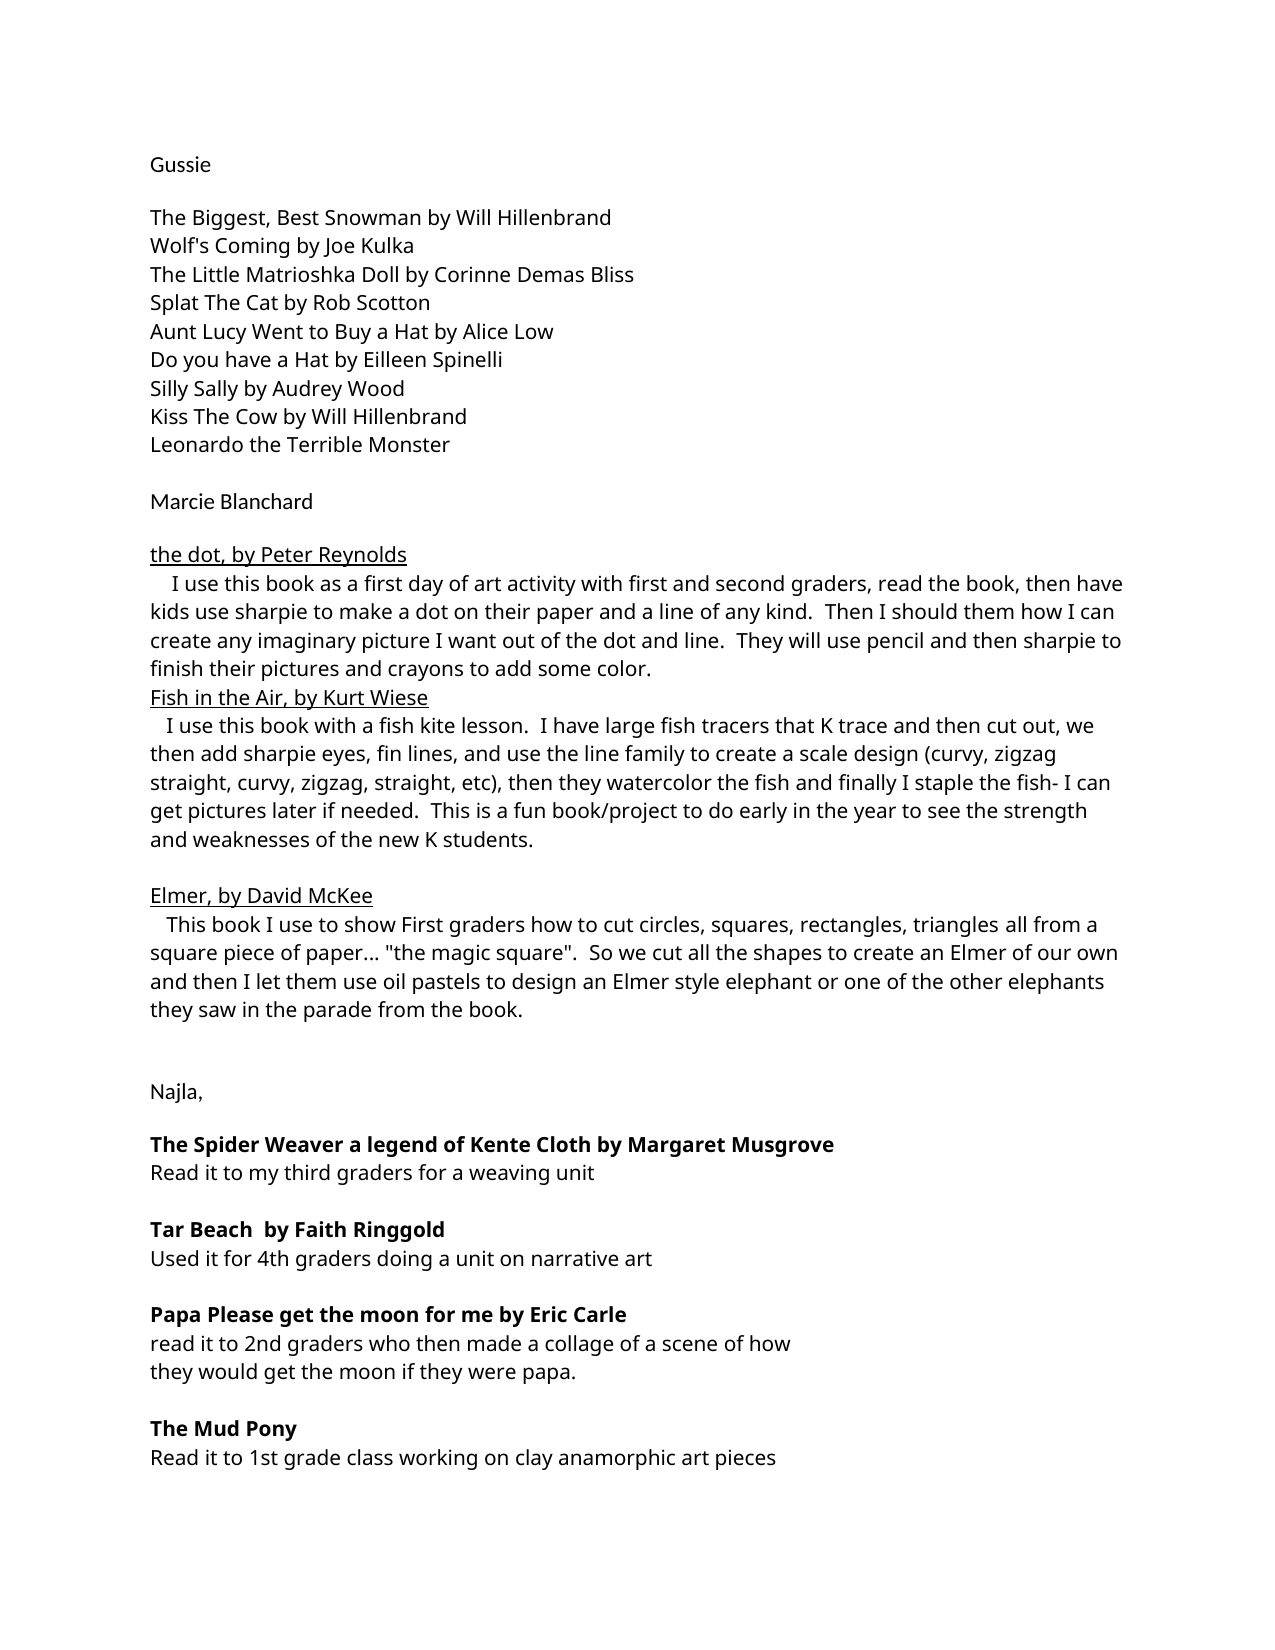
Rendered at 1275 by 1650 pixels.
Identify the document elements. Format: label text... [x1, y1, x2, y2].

text I use this book as a first day of art activity with first and second graders, read the book, then have kids use sharpie to make a dot on their paper and a line of any kind. Then I should them how I can create any imaginary picture I want out of the dot and line. They will use pencil and then sharpie to finish their pictures and crayons to add some color. [150, 569, 1125, 683]
text Aunt Lucy Went to Buy a Hat by Alice Low [150, 317, 1125, 345]
text Do you have a Hat by Eilleen Spinelli [150, 345, 1125, 374]
text Marcie Blanchard [150, 487, 1125, 515]
text This book I use to show First graders how to cut circles, squares, rectangles, triangles all from a square piece of paper... "the magic square". So we cut all the shapes to create an Elmer of our own and then I let them use oil pastels to design an Elmer style elephant or one of the other elephants they saw in the parade from the book. [150, 910, 1125, 1024]
text Leonardo the Terrible Monster [150, 431, 1125, 459]
text Elmer, by David McKee [150, 882, 1125, 910]
text Wolf's Coming by Joe Kulka [150, 231, 1125, 260]
text Kiss The Cow by Will Hillenbrand [150, 402, 1125, 431]
text Fish in the Air, by Kurt Wiese [150, 683, 1125, 711]
text Papa Please get the moon for me by Eric Carle [150, 1301, 1125, 1329]
text Najla, [150, 1077, 1125, 1105]
text Used it for 4th graders doing a unit on narrative art [150, 1244, 1125, 1272]
text the dot, by Peter Reynolds [150, 540, 1125, 569]
text Gussie [150, 150, 1125, 178]
text The Spider Weaver a legend of Kente Cloth by Margaret Musgrove [150, 1130, 1125, 1158]
text Read it to my third graders for a weaving unit [150, 1158, 1125, 1187]
text I use this book with a fish kite lesson. I have large fish tracers that K trace and then cut out, we then add sharpie eyes, fin lines, and use the line family to create a scale design (curvy, zigzag straight, curvy, zigzag, straight, etc), then they watercolor the fish and finally I staple the fish- I can get pictures later if needed. This is a fun book/project to do early in the year to see the strength and weaknesses of the new K students. [150, 711, 1125, 853]
text The Biggest, Best Snowman by Will Hillenbrand [150, 203, 1125, 231]
text Splat The Cat by Rob Scotton [150, 288, 1125, 317]
text The Little Matrioshka Doll by Corinne Demas Bliss [150, 260, 1125, 288]
text read it to 2nd graders who then made a collage of a scene of how [150, 1329, 1125, 1357]
text Read it to 1st grade class working on clay anamorphic art pieces [150, 1443, 1125, 1471]
text Tar Beach by Faith Ringgold [150, 1215, 1125, 1244]
text they would get the moon if they were papa. [150, 1357, 1125, 1386]
text The Mud Pony [150, 1414, 1125, 1443]
text Silly Sally by Audrey Wood [150, 374, 1125, 402]
